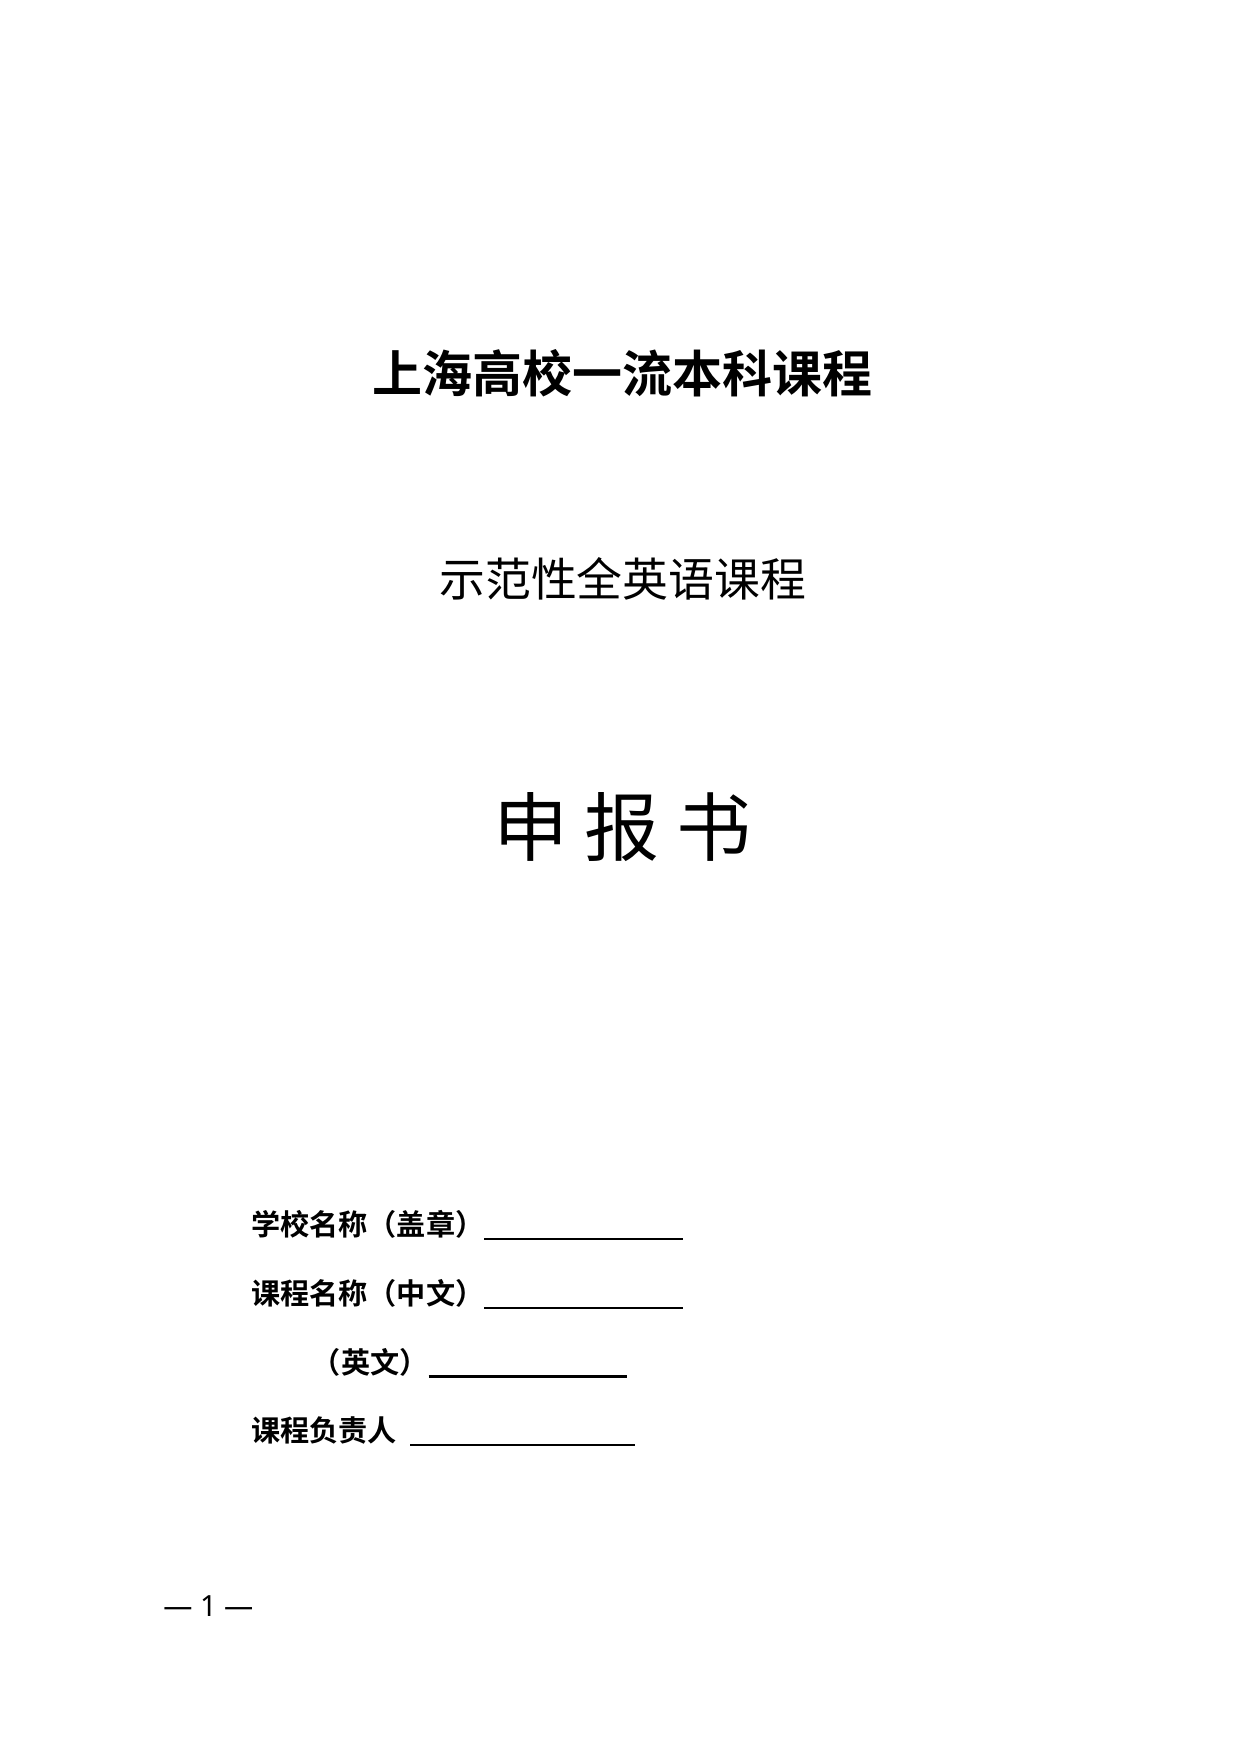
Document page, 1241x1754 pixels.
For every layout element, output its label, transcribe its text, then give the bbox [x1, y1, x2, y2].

text 上海高校一流本科课程 [163, 322, 1082, 420]
text 课程负责人 [163, 1387, 1082, 1456]
text 申 报 书 [163, 758, 1082, 888]
text 学校名称（盖章） [163, 1181, 1082, 1249]
text 示范性全英语课程 [163, 528, 1082, 626]
text 课程名称（中文） [163, 1249, 1082, 1318]
text （英文） [163, 1318, 1082, 1387]
